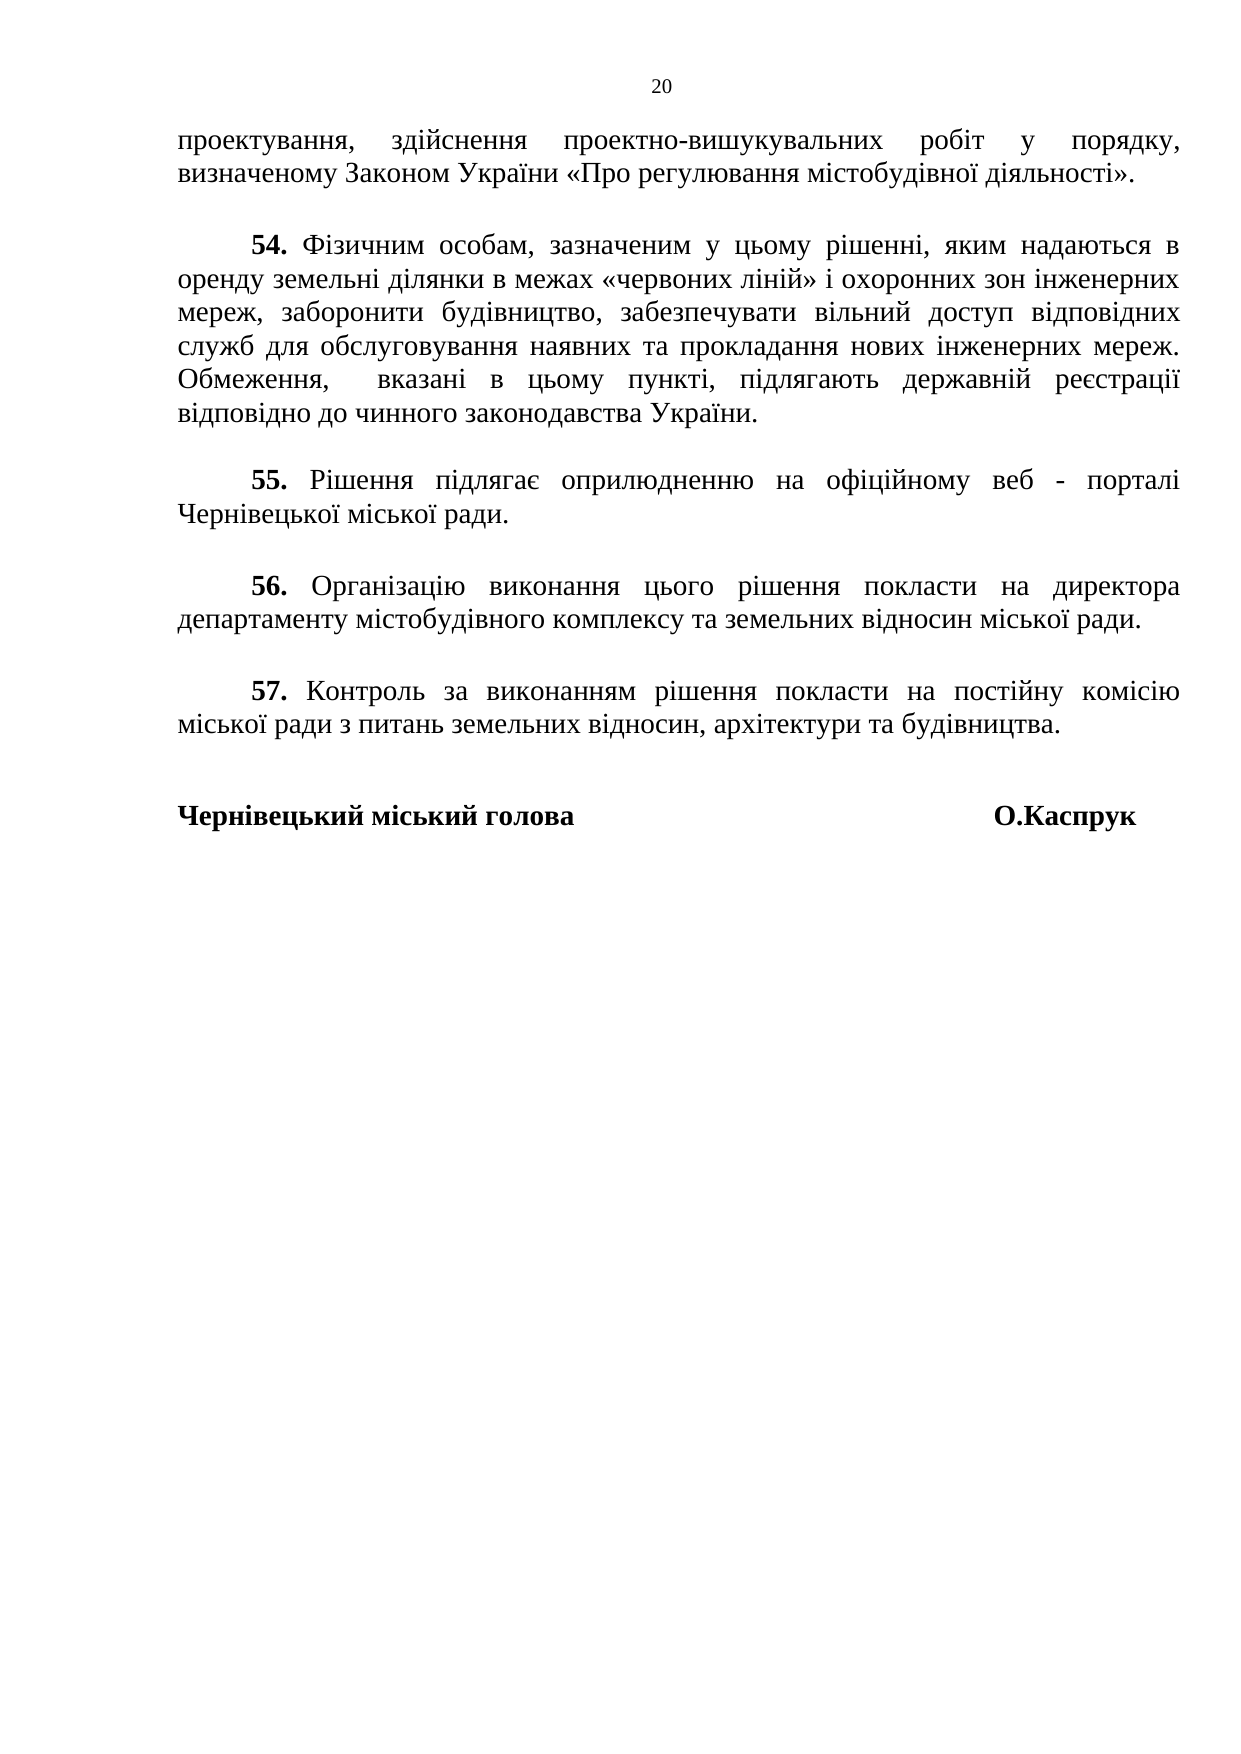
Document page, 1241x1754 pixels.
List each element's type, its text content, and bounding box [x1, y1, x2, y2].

text Чернівецький міський голова О.Каспрук [177, 798, 1181, 831]
text 56. Організацію виконання цього рішення покласти на директора департаменту містобудівного комплексу та земельних відносин міської ради. [177, 568, 1181, 635]
text 55. Рішення підлягає оприлюдненню на офіційному веб - порталі Чернівецької міської ради. [177, 462, 1181, 529]
text 54. Фізичним особам, зазначеним у цьому рішенні, яким надаються в оренду земельні ділянки в межах «червоних ліній» і охоронних зон інженерних мереж, заборонити будівництво, забезпечувати вільний доступ відповідних служб для обслуговування наявних та прокладання нових інженерних мереж. Обмеження, вказані в цьому пункті, підлягають державній реєстрації відповідно до чинного законодавства України. [177, 227, 1181, 429]
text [177, 118, 1181, 189]
text 57. Контроль за виконанням рішення покласти на постійну комісію міської ради з питань земельних відносин, архітектури та будівництва. [177, 673, 1181, 740]
